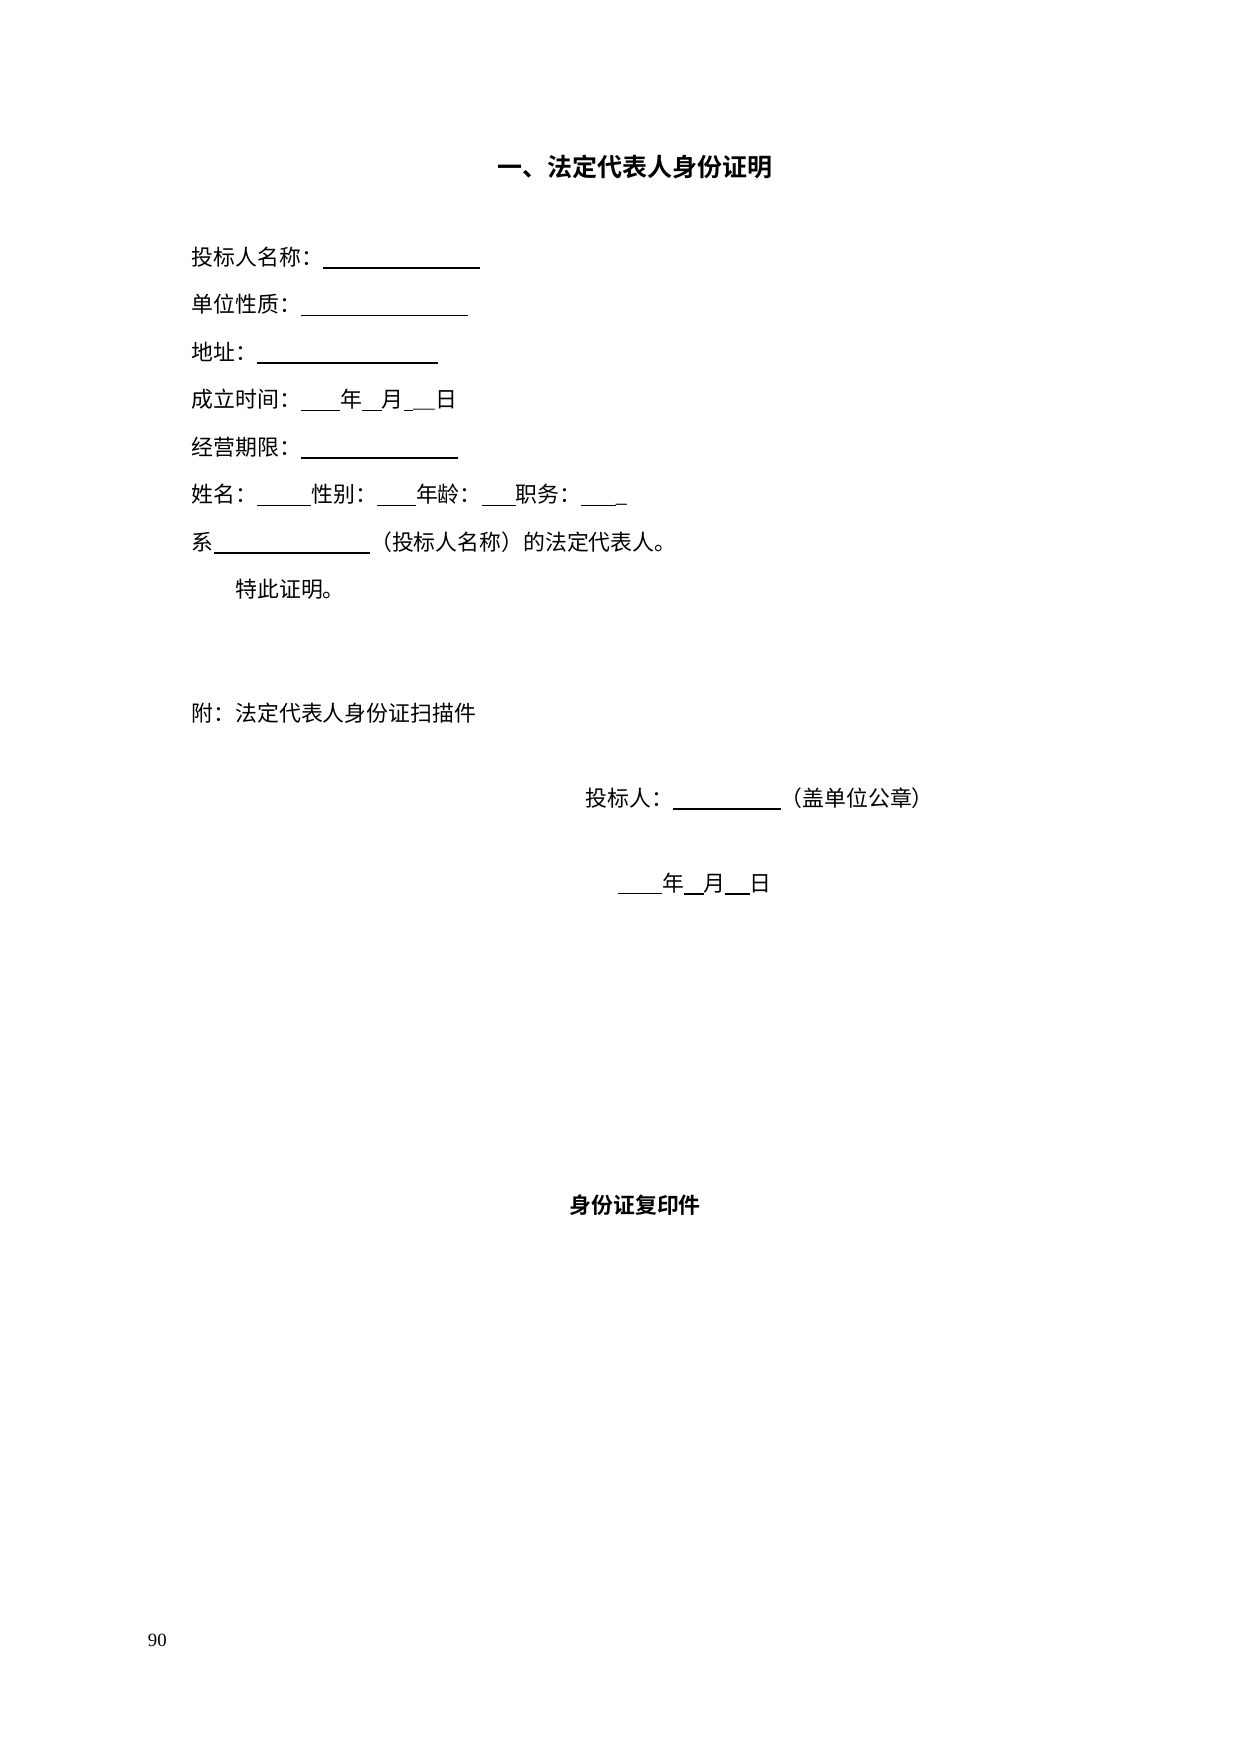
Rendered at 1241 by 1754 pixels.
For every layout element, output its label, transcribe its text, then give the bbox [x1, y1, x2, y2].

text 单位性质： [148, 287, 1122, 319]
text 经营期限： [148, 430, 1122, 462]
text 附：法定代表人身份证扫描件 [148, 696, 1122, 727]
text 系 （投标人名称）的法定代表人。 [148, 525, 1122, 557]
text 年 月 日 [148, 866, 1122, 898]
table_header 身份证复印件 [414, 1103, 856, 1317]
subtitle 一、法定代表人身份证明 [148, 148, 1122, 184]
text 地址： [148, 335, 1122, 367]
text 特此证明。 [148, 572, 1122, 604]
text 姓名： 性别： 年龄： 职务： _ [148, 477, 1122, 509]
text 成立时间： 年 月 ＿日 [148, 382, 1122, 414]
text 投标人： （盖单位公章） [148, 781, 1122, 812]
text 投标人名称： [148, 240, 1122, 272]
